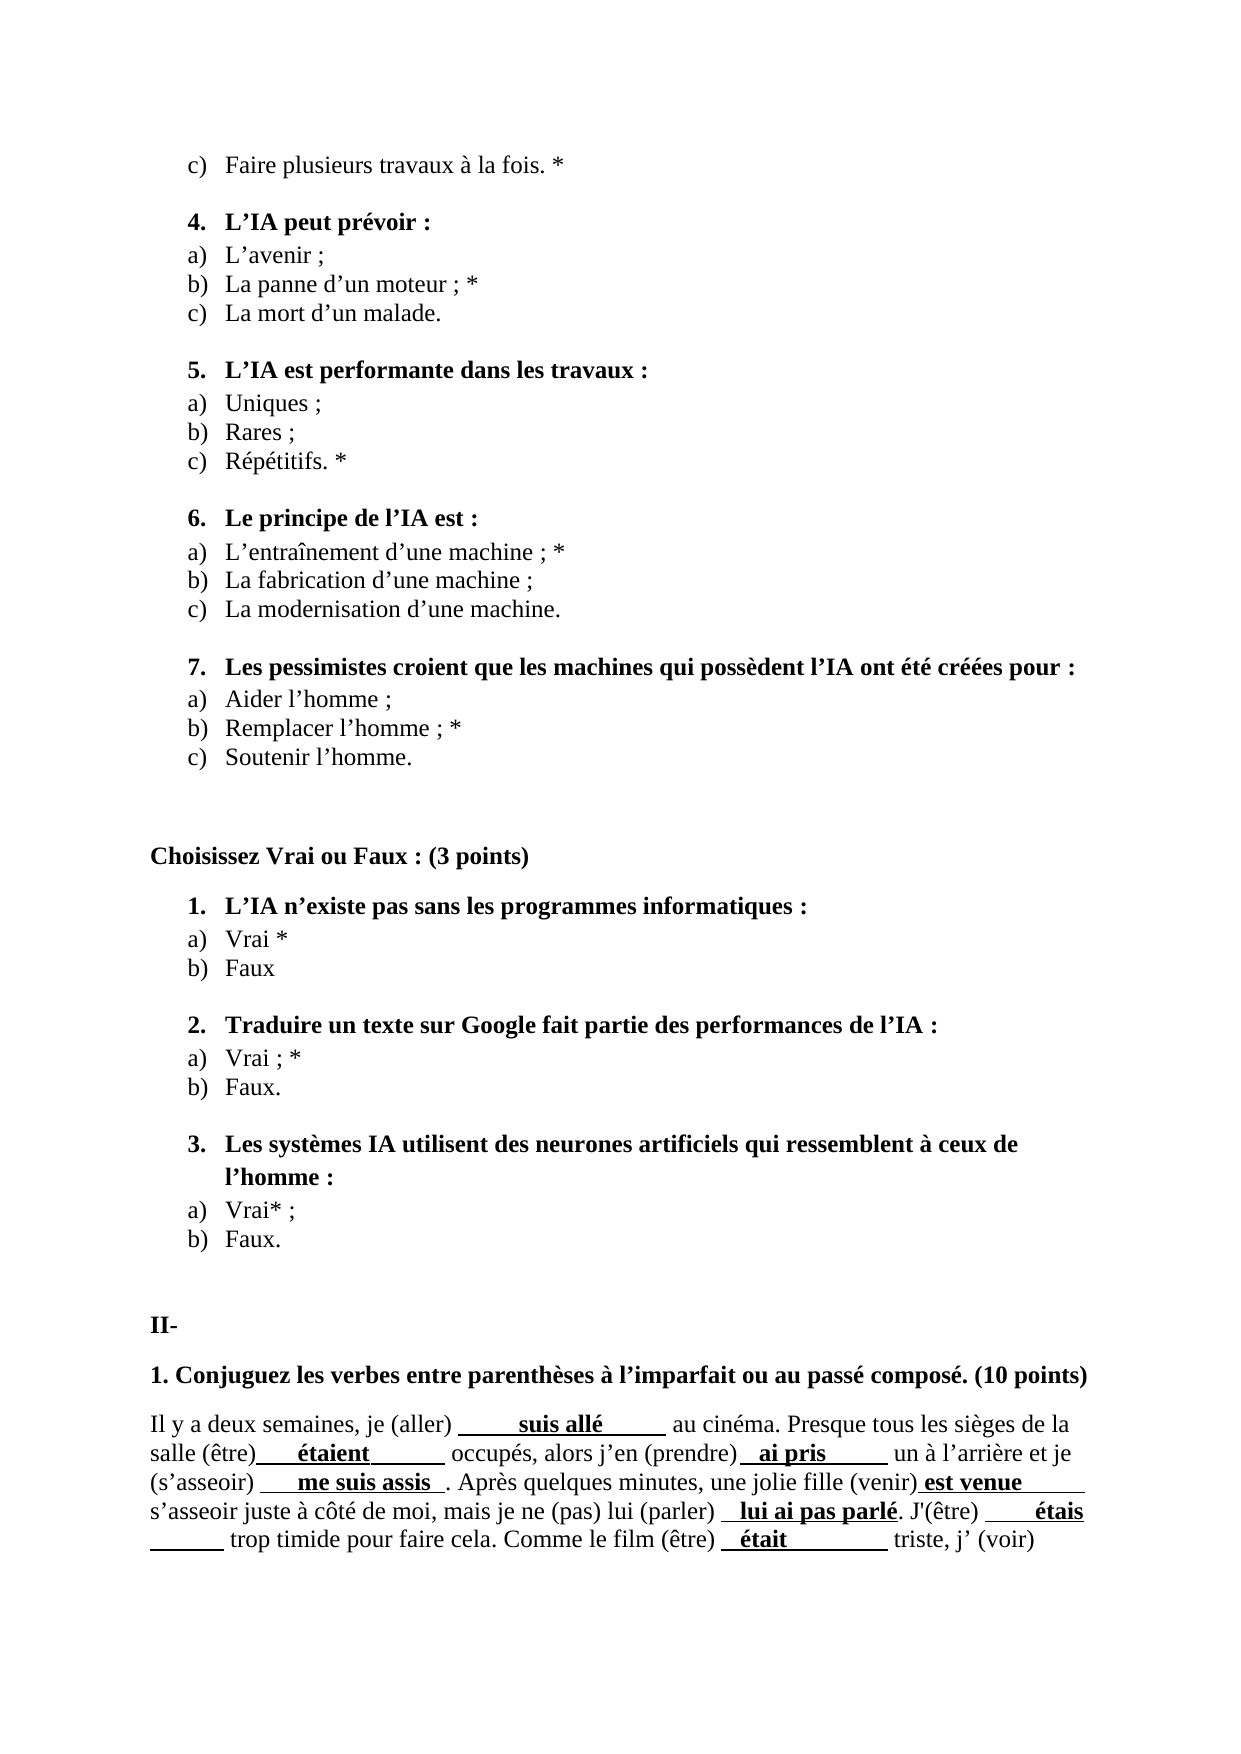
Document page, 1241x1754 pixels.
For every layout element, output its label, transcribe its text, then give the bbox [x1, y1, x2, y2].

list Les systèmes IA utilisent des neurones artificiels qui ressemblent à ceux de l’homme : [187, 1129, 1090, 1191]
list L’entraînement d’une machine ; * [187, 537, 1090, 565]
list L’IA peut prévoir : [187, 207, 1090, 236]
list Traduire un texte sur Google fait partie des performances de l’IA : [187, 1010, 1090, 1039]
text Choisissez Vrai ou Faux : (3 points) [150, 841, 1090, 870]
list Faux. [187, 1072, 1090, 1101]
list Faux [187, 953, 1090, 981]
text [150, 1409, 1090, 1553]
list L’avenir ; [187, 241, 1090, 269]
list Répétitifs. * [187, 446, 1090, 475]
list Vrai * [187, 924, 1090, 953]
list Soutenir l’homme. [187, 742, 1090, 771]
list Vrai* ; [187, 1195, 1090, 1224]
list Faire plusieurs travaux à la fois. * [187, 150, 1090, 179]
list Les pessimistes croient que les machines qui possèdent l’IA ont été créées pour : [187, 652, 1090, 680]
list Remplacer l’homme ; * [187, 713, 1090, 742]
list Aider l’homme ; [187, 684, 1090, 713]
list Le principe de l’IA est : [187, 503, 1090, 532]
list La panne d’un moteur ; * [187, 269, 1090, 298]
list La fabrication d’une machine ; [187, 565, 1090, 594]
list La mort d’un malade. [187, 298, 1090, 327]
list Vrai ; * [187, 1043, 1090, 1072]
list L’IA est performante dans les travaux : [187, 356, 1090, 384]
text 1. Conjuguez les verbes entre parenthèses à l’imparfait ou au passé composé. (10 points) [150, 1360, 1090, 1389]
list Rares ; [187, 417, 1090, 446]
list La modernisation d’une machine. [187, 594, 1090, 623]
list Uniques ; [187, 388, 1090, 417]
list Faux. [187, 1224, 1090, 1253]
list L’IA n’existe pas sans les programmes informatiques : [187, 891, 1090, 919]
